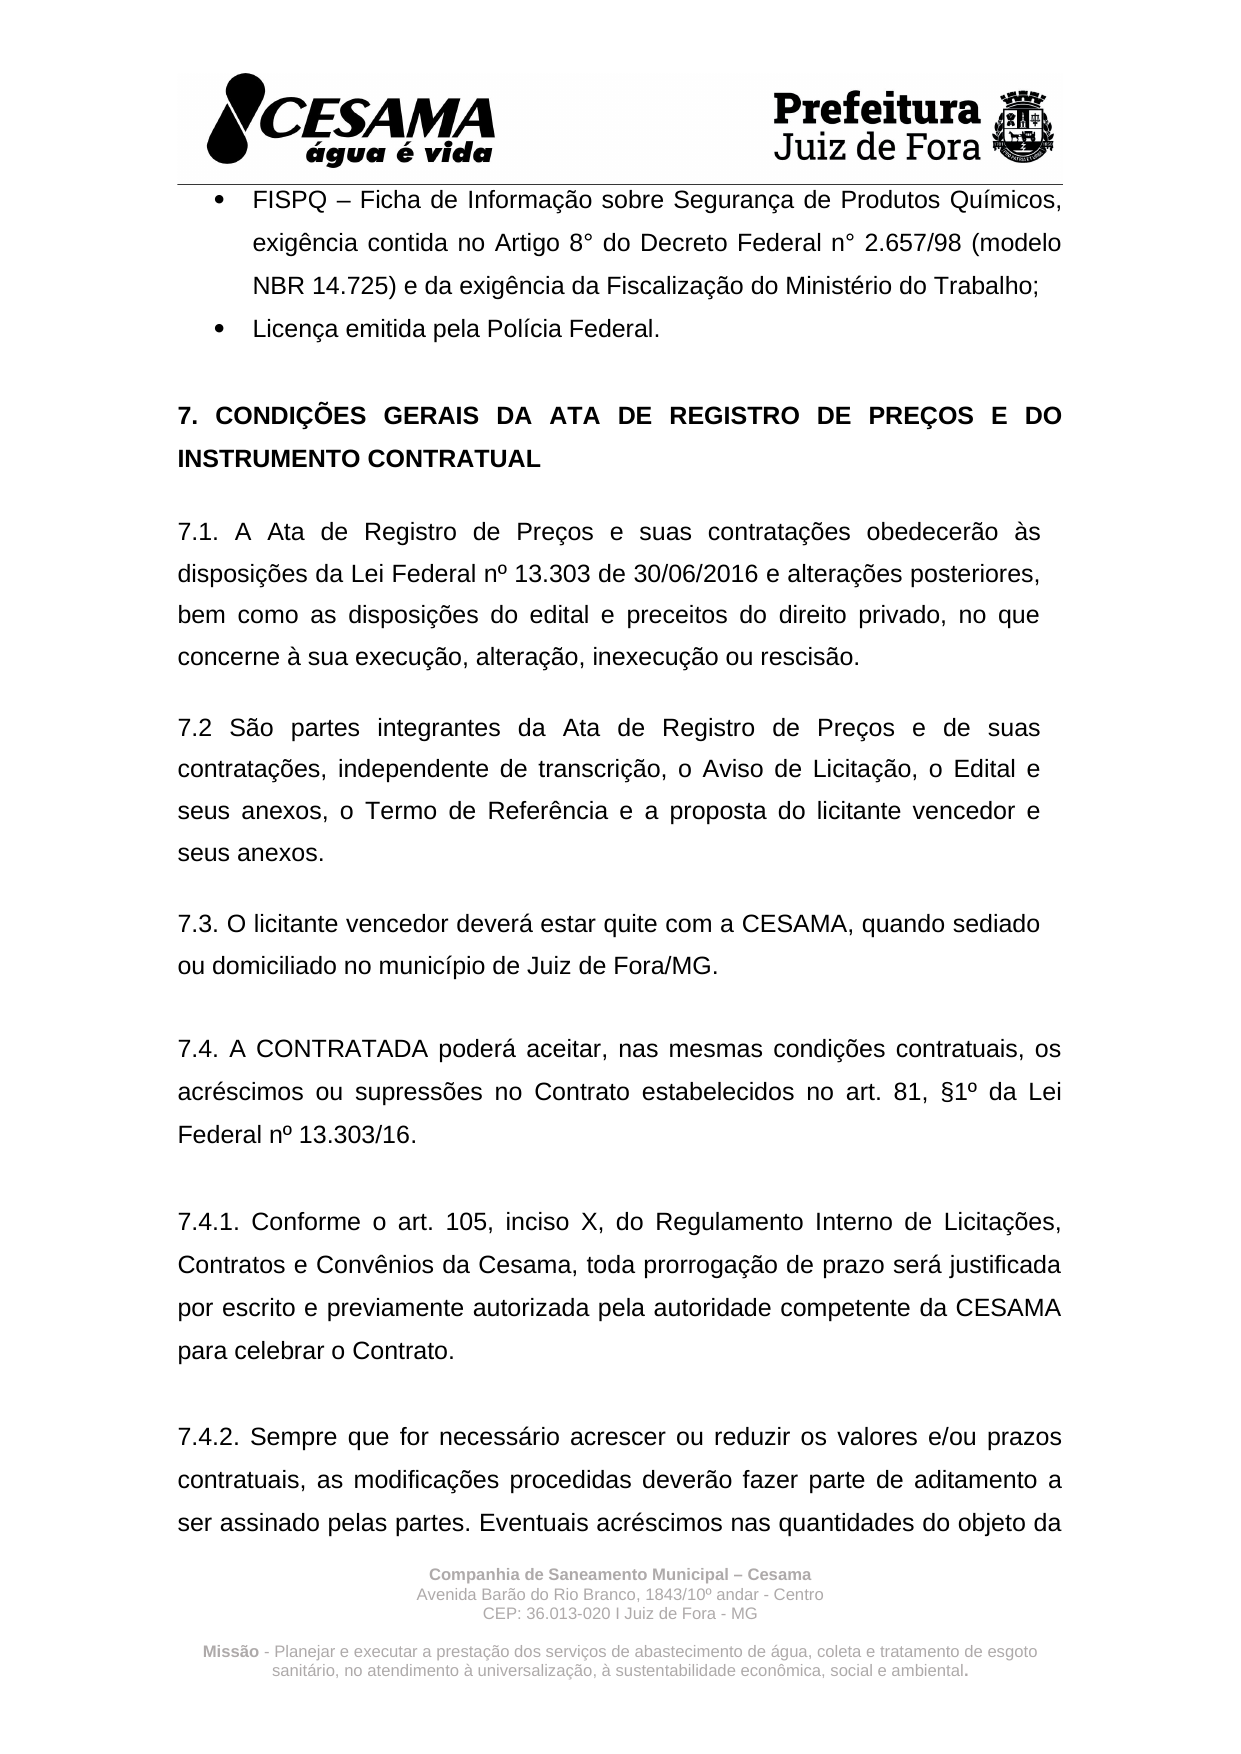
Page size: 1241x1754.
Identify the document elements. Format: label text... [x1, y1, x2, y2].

text 7. CONDIÇÕES GERAIS DA ATA DE REGISTRO DE PREÇOS E DO INSTRUMENTO CONTRATUAL [177, 401, 1063, 473]
text 7.1. A Ata de Registro de Preços e suas contratações obedecerão às disposições da Lei Federal nº 13.303 de 30/06/2016 e alterações posteriores, bem como as disposições do edital e preceitos do direito privado, no que concerne à sua execução, alteração, inexecução ou rescisão. [177, 517, 1042, 671]
text 7.4. A CONTRATADA poderá aceitar, nas mesmas condições contratuais, os acréscimos ou supressões no Contrato estabelecidos no art. 81, §1º da Lei Federal nº 13.303/16. [177, 1034, 1063, 1149]
text 7.3. O licitante vencedor deverá estar quite com a CESAMA, quando sediado ou domiciliado no município de Juiz de Fora/MG. [177, 909, 1042, 979]
text 7.4.1. Conforme o art. 105, inciso X, do Regulamento Interno de Licitações, Contratos e Convênios da Cesama, toda prorrogação de prazo será justificada por escrito e previamente autorizada pela autoridade competente da CESAMA para celebrar o Contrato. [177, 1207, 1063, 1365]
picture [177, 73, 1063, 185]
list FISPQ – Ficha de Informação sobre Segurança de Produtos Químicos, exigência contida no Artigo 8° do Decreto Federal n° 2.657/98 (modelo NBR 14.725) e da exigência da Fiscalização do Ministério do Trabalho; [215, 185, 1063, 300]
list Licença emitida pela Polícia Federal. [215, 314, 1063, 343]
text 7.2 São partes integrantes da Ata de Registro de Preços e de suas contratações, independente de transcrição, o Aviso de Licitação, o Edital e seus anexos, o Termo de Referência e a proposta do licitante vencedor e seus anexos. [177, 713, 1042, 866]
